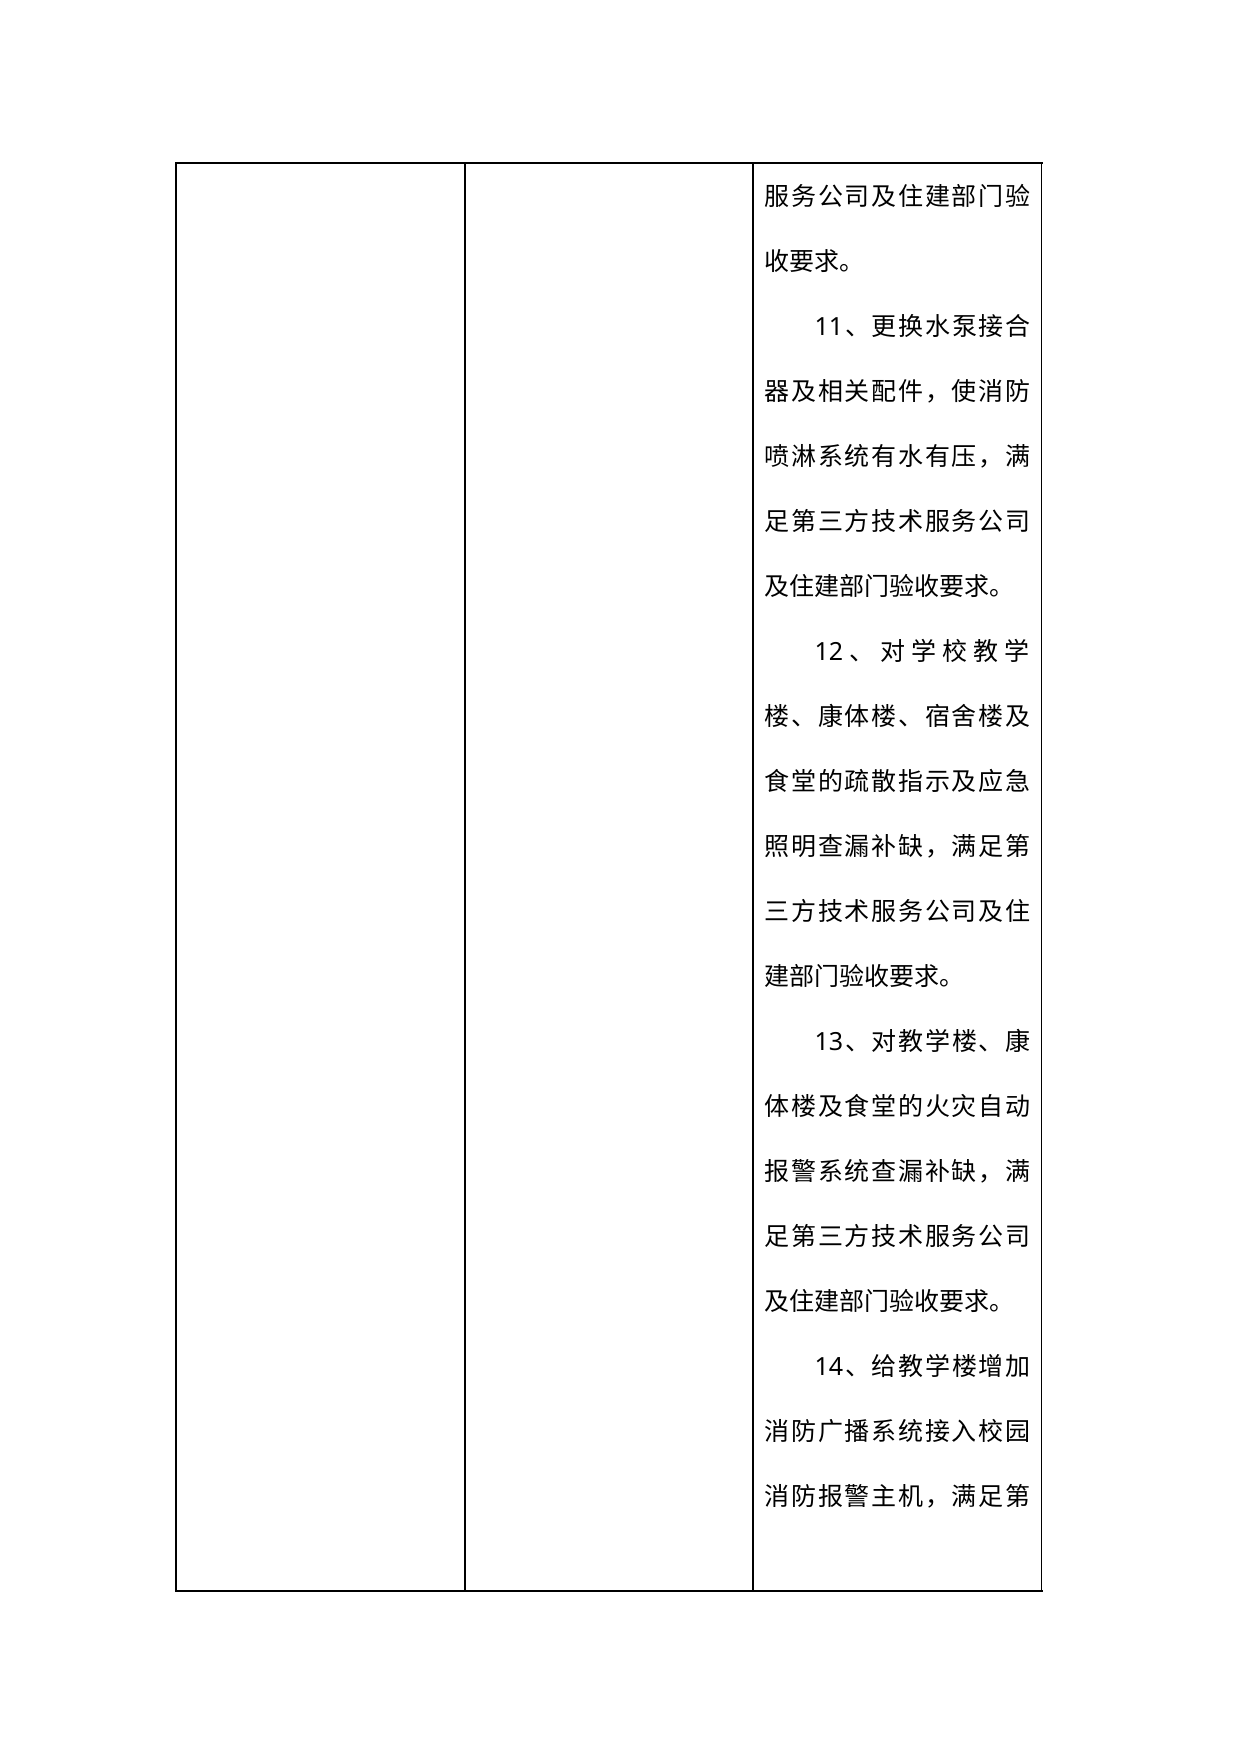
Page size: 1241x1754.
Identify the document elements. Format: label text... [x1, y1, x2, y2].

table_cell 1 [177, 164, 464, 1590]
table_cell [754, 164, 1041, 1590]
table_cell ★ [466, 164, 752, 1590]
